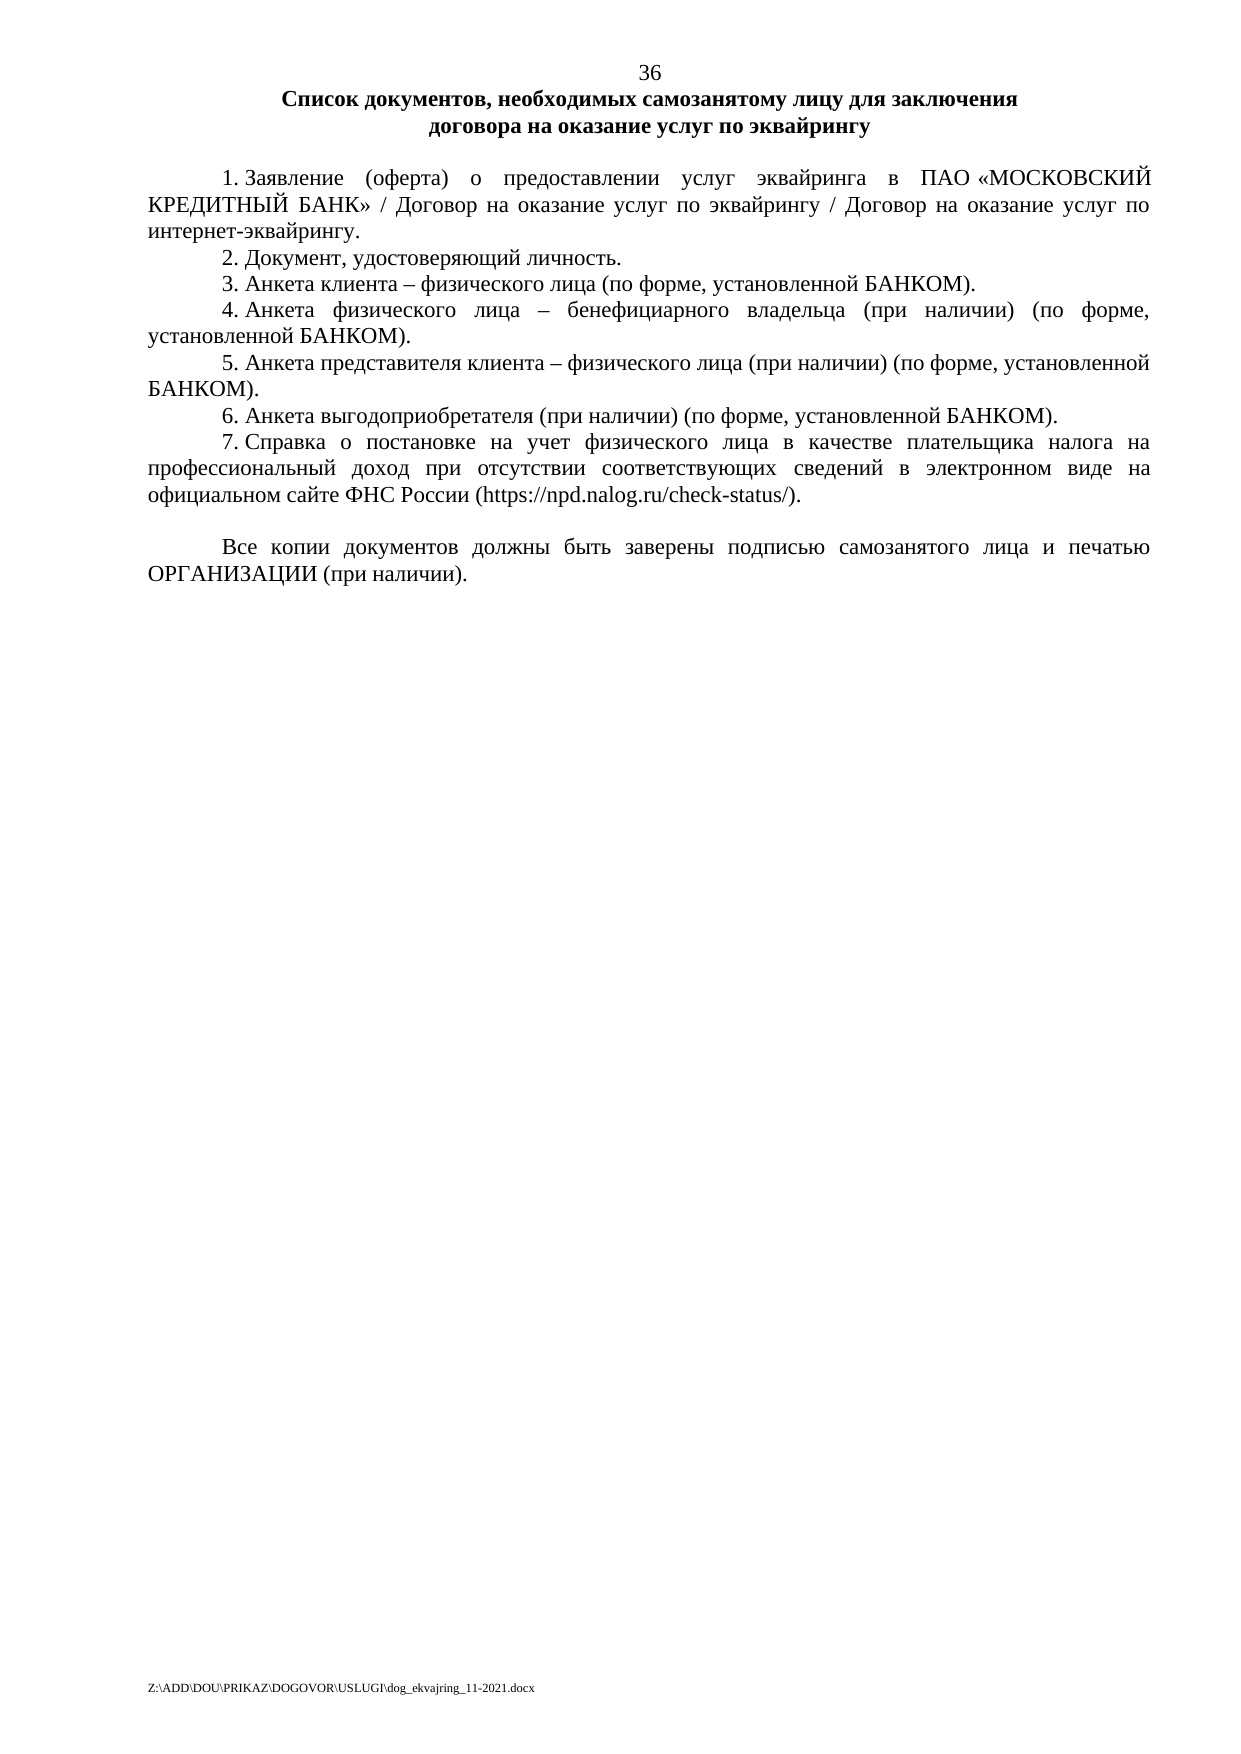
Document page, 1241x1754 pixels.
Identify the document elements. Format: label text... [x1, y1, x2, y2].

text 4. Анкета физического лица – бенефициарного владельца (при наличии) (по форме, установленной БАНКОМ). [148, 296, 1152, 349]
text 3. Анкета клиента – физического лица (по форме, установленной БАНКОМ). [148, 270, 1152, 296]
text 6. Анкета выгодоприобретателя (при наличии) (по форме, установленной БАНКОМ). [148, 402, 1152, 428]
text Все копии документов должны быть заверены подписью самозанятого лица и печатью ОРГАНИЗАЦИИ (при наличии). [148, 533, 1152, 586]
text 7. Справка о постановке на учет физического лица в качестве плательщика налога на профессиональный доход при отсутствии соответствующих сведений в электронном виде на официальном сайте ФНС России (https://npd.nalog.ru/check-status/). [148, 428, 1152, 507]
text 1. Заявление (оферта) о предоставлении услуг эквайринга в ПАО «МОСКОВСКИЙ КРЕДИТНЫЙ БАНК» / Договор на оказание услуг по эквайрингу / Договор на оказание услуг по интернет-эквайрингу. [148, 164, 1152, 243]
text Список документов, необходимых самозанятому лицу для заключения договора на оказание услуг по эквайрингу [148, 85, 1152, 138]
text 2. Документ, удостоверяющий личность. [148, 243, 1152, 270]
text 5. Анкета представителя клиента – физического лица (при наличии) (по форме, установленной БАНКОМ). [148, 349, 1152, 402]
